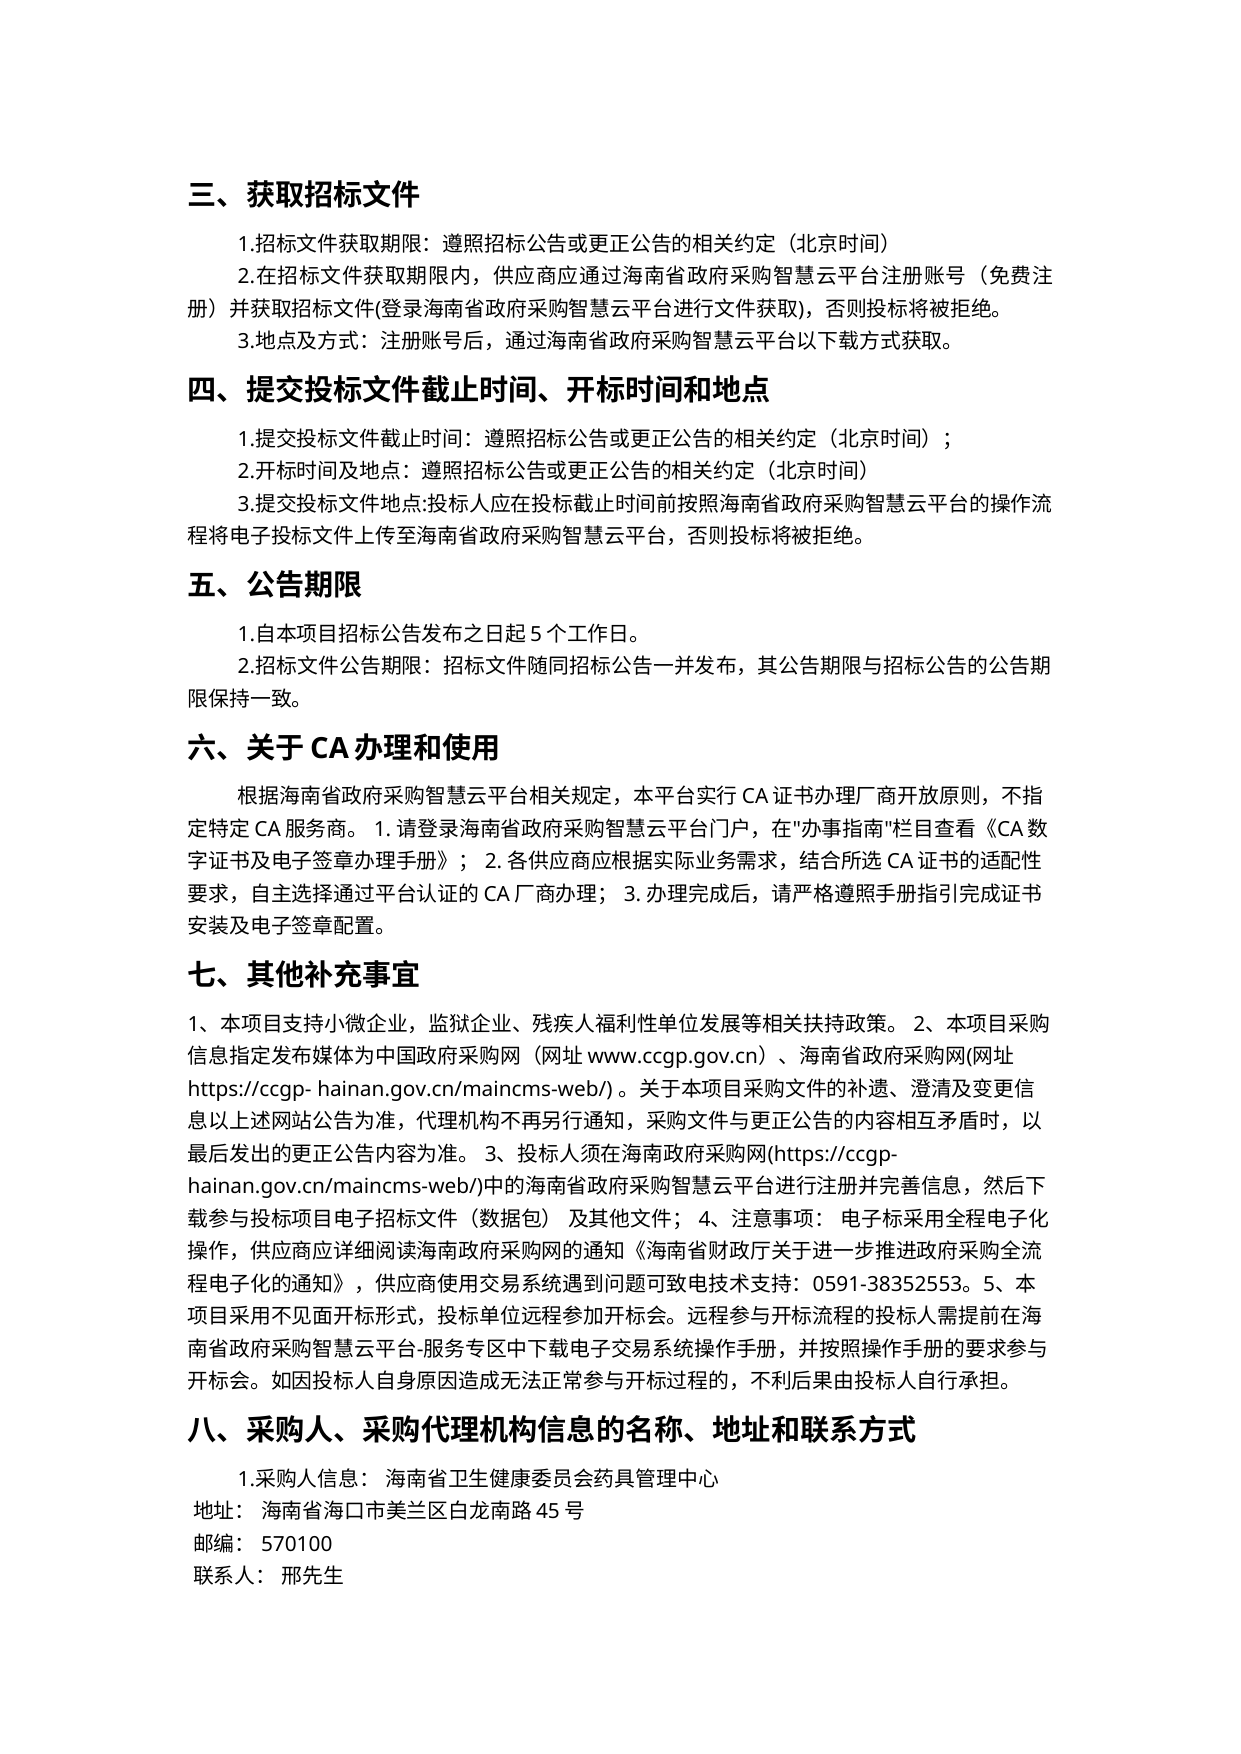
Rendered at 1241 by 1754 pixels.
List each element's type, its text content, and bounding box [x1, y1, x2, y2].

text 邮编： 570100 [187, 1527, 1053, 1559]
text 八、采购人、采购代理机构信息的名称、地址和联系方式 [187, 1397, 1053, 1462]
text 六、关于CA办理和使用 [187, 714, 1053, 779]
text 1.采购人信息： 海南省卫生健康委员会药具管理中心 [187, 1462, 1053, 1494]
text 1.自本项目招标公告发布之日起5个工作日。 [187, 617, 1053, 649]
text 七、其他补充事宜 [187, 942, 1053, 1007]
text 1.提交投标文件截止时间：遵照招标公告或更正公告的相关约定（北京时间）； [187, 422, 1053, 454]
text 2.招标文件公告期限：招标文件随同招标公告一并发布，其公告期限与招标公告的公告期限保持一致。 [187, 649, 1053, 714]
text 五、公告期限 [187, 552, 1053, 617]
text 3.地点及方式：注册账号后，通过海南省政府采购智慧云平台以下载方式获取。 [187, 324, 1053, 357]
text 四、提交投标文件截止时间、开标时间和地点 [187, 357, 1053, 422]
text 根据海南省政府采购智慧云平台相关规定，本平台实行CA证书办理厂商开放原则，不指定特定CA服务商。 1. 请登录海南省政府采购智慧云平台门户，在"办事指南"栏目查看《CA数字证书及电子签章办理手册》； 2. 各供应商应根据实际业务需求，结合所选CA证书的适配性要求，自主选择通过平台认证的CA厂商办理； 3. 办理完成后，请严格遵照手册指引完成证书安装及电子签章配置。 [187, 779, 1053, 942]
text 联系人： 邢先生 [187, 1559, 1053, 1592]
text 2.在招标文件获取期限内，供应商应通过海南省政府采购智慧云平台注册账号（免费注册）并获取招标文件(登录海南省政府采购智慧云平台进行文件获取)，否则投标将被拒绝。 [187, 259, 1053, 324]
text 地址： 海南省海口市美兰区白龙南路45号 [187, 1494, 1053, 1527]
text 2.开标时间及地点：遵照招标公告或更正公告的相关约定（北京时间） [187, 454, 1053, 487]
text 1.招标文件获取期限：遵照招标公告或更正公告的相关约定（北京时间） [187, 227, 1053, 259]
text 1、本项目支持小微企业，监狱企业、残疾人福利性单位发展等相关扶持政策。 2、本项目采购信息指定发布媒体为中国政府采购网（网址www.ccgp.gov.cn）、海南省政府采购网(网址https://ccgp- hainan.gov.cn/maincms-web/) 。关于本项目采购文件的补遗、澄清及变更信息以上述网站公告为准，代理机构不再另行通知，采购文件与更正公告的内容相互矛盾时，以最后发出的更正公告内容为准。 3、投标人须在海南政府采购网(https://ccgp-hainan.gov.cn/maincms-web/)中的海南省政府采购智慧云平台进行注册并完善信息，然后下载参与投标项目电子招标文件（数据包） 及其他文件； 4、注意事项： 电子标采用全程电子化操作，供应商应详细阅读海南政府采购网的通知《海南省财政厅关于进一步推进政府采购全流程电子化的通知》，供应商使用交易系统遇到问题可致电技术支持：0591-38352553。5、本项目采用不见面开标形式，投标单位远程参加开标会。远程参与开标流程的投标人需提前在海南省政府采购智慧云平台-服务专区中下载电子交易系统操作手册，并按照操作手册的要求参与开标会。如因投标人自身原因造成无法正常参与开标过程的，不利后果由投标人自行承担。 [187, 1007, 1053, 1397]
text 三、获取招标文件 [187, 162, 1053, 227]
text 3.提交投标文件地点:投标人应在投标截止时间前按照海南省政府采购智慧云平台的操作流程将电子投标文件上传至海南省政府采购智慧云平台，否则投标将被拒绝。 [187, 487, 1053, 552]
